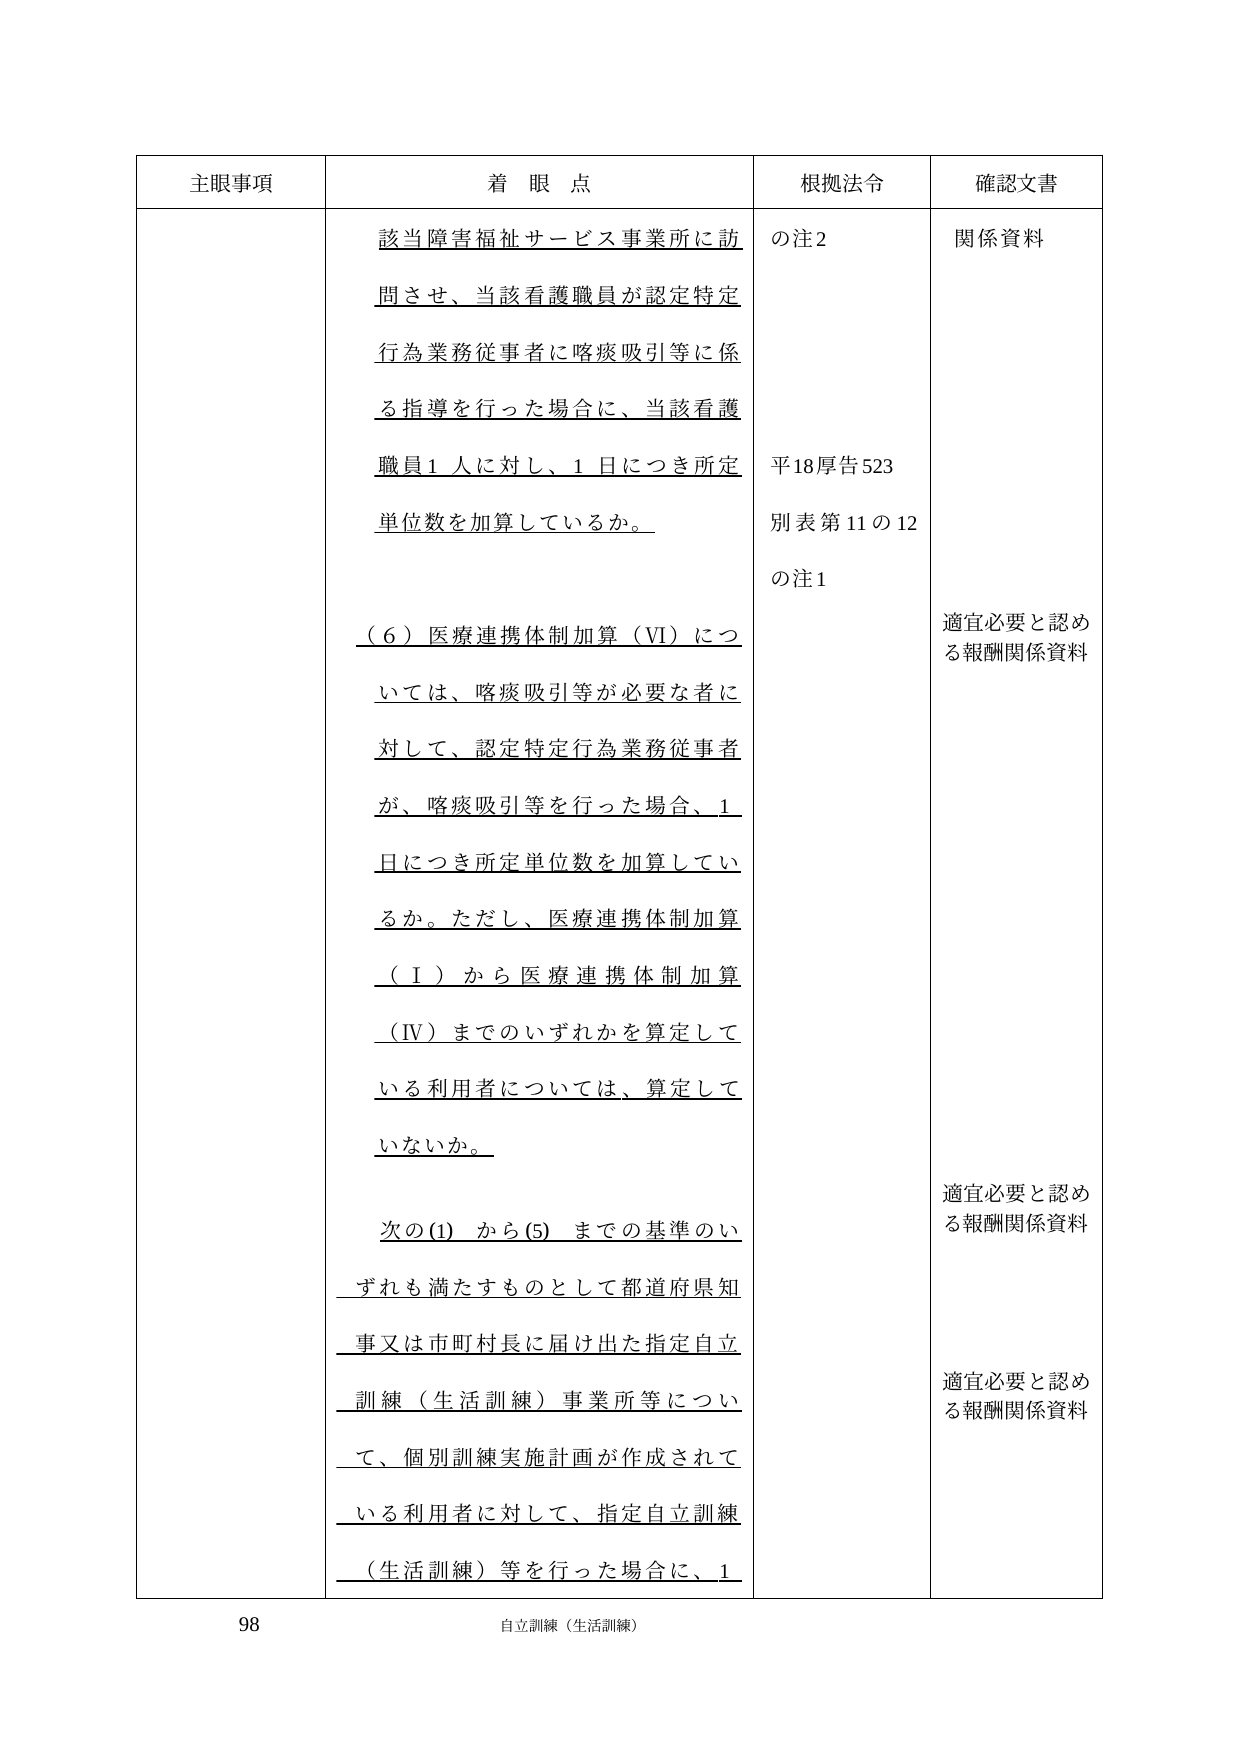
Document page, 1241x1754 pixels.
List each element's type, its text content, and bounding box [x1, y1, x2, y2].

table_header 主眼事項 [137, 156, 325, 208]
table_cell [931, 209, 1102, 1598]
table_header 着 眼 点 [326, 156, 753, 208]
table_header 確認文書 [931, 156, 1102, 208]
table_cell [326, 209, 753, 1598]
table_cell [137, 209, 325, 1598]
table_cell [754, 209, 930, 1598]
table_header 根拠法令 [754, 156, 930, 208]
